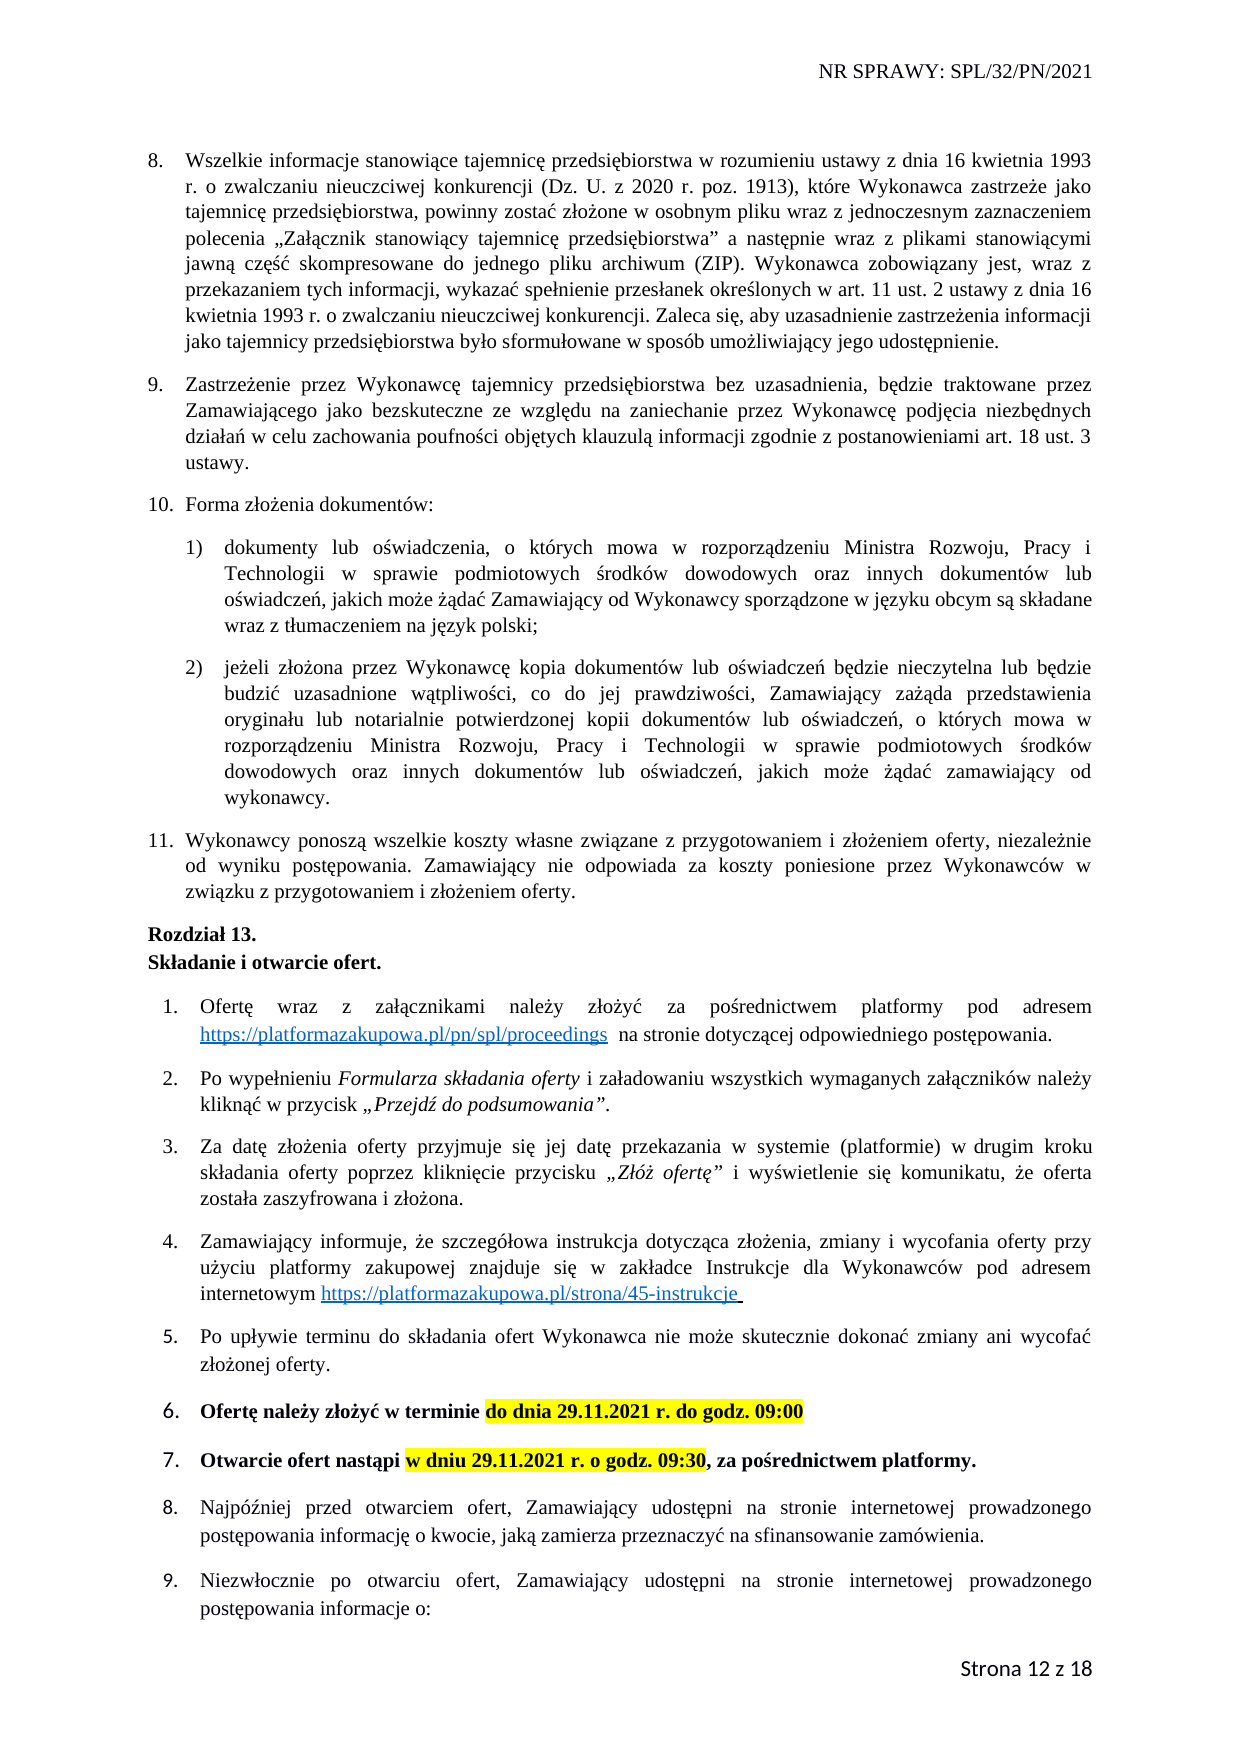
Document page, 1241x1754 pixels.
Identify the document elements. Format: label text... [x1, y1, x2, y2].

list Niezwłocznie po otwarciu ofert, Zamawiający udostępni na stronie internetowej prowadzonego postępowania informacje o: [162, 1567, 1093, 1620]
list Za datę złożenia oferty przyjmuje się jej datę przekazania w systemie (platformie) w drugim kroku składania oferty poprzez kliknięcie przycisku „Złóż ofertę” i wyświetlenie się komunikatu, że oferta została zaszyfrowana i złożona. [162, 1134, 1093, 1210]
list Zamawiający informuje, że szczegółowa instrukcja dotycząca złożenia, zmiany i wycofania oferty przy użyciu platformy zakupowej znajduje się w zakładce Instrukcje dla Wykonawców pod adresem internetowym https://platformazakupowa.pl/strona/45-instrukcje [162, 1229, 1093, 1305]
list Ofertę wraz z załącznikami należy złożyć za pośrednictwem platformy pod adresem https://platformazakupowa.pl/pn/spl/proceedings na stronie dotyczącej odpowiedniego postępowania. [162, 994, 1093, 1046]
list Wykonawcy ponoszą wszelkie koszty własne związane z przygotowaniem i złożeniem oferty, niezależnie od wyniku postępowania. Zamawiający nie odpowiada za koszty poniesione przez Wykonawców w związku z przygotowaniem i złożeniem oferty. [148, 827, 1093, 903]
list Wszelkie informacje stanowiące tajemnicę przedsiębiorstwa w rozumieniu ustawy z dnia 16 kwietnia 1993 r. o zwalczaniu nieuczciwej konkurencji (Dz. U. z 2020 r. poz. 1913), które Wykonawca zastrzeże jako tajemnicę przedsiębiorstwa, powinny zostać złożone w osobnym pliku wraz z jednoczesnym zaznaczeniem polecenia „Załącznik stanowiący tajemnicę przedsiębiorstwa” a następnie wraz z plikami stanowiącymi jawną część skompresowane do jednego pliku archiwum (ZIP). Wykonawca zobowiązany jest, wraz z przekazaniem tych informacji, wykazać spełnienie przesłanek określonych w art. 11 ust. 2 ustawy z dnia 16 kwietnia 1993 r. o zwalczaniu nieuczciwej konkurencji. Zaleca się, aby uzasadnienie zastrzeżenia informacji jako tajemnicy przedsiębiorstwa było sformułowane w sposób umożliwiający jego udostępnienie. [148, 148, 1093, 353]
list dokumenty lub oświadczenia, o których mowa w rozporządzeniu Ministra Rozwoju, Pracy i Technologii w sprawie podmiotowych środków dowodowych oraz innych dokumentów lub oświadczeń, jakich może żądać Zamawiający od Wykonawcy sporządzone w języku obcym są składane wraz z tłumaczeniem na język polski; [185, 535, 1093, 637]
list Ofertę należy złożyć w terminie do dnia 29.11.2021 r. do godz. 09:00 [162, 1396, 1093, 1424]
list Najpóźniej przed otwarciem ofert, Zamawiający udostępni na stronie internetowej prowadzonego postępowania informację o kwocie, jaką zamierza przeznaczyć na sfinansowanie zamówienia. [162, 1494, 1093, 1547]
list Zastrzeżenie przez Wykonawcę tajemnicy przedsiębiorstwa bez uzasadnienia, będzie traktowane przez Zamawiającego jako bezskuteczne ze względu na zaniechanie przez Wykonawcę podjęcia niezbędnych działań w celu zachowania poufności objętych klauzulą informacji zgodnie z postanowieniami art. 18 ust. 3 ustawy. [148, 372, 1093, 474]
text Rozdział 13. [148, 922, 1093, 946]
list Forma złożenia dokumentów: [148, 492, 1093, 516]
list jeżeli złożona przez Wykonawcę kopia dokumentów lub oświadczeń będzie nieczytelna lub będzie budzić uzasadnione wątpliwości, co do jej prawdziwości, Zamawiający zażąda przedstawienia oryginału lub notarialnie potwierdzonej kopii dokumentów lub oświadczeń, o których mowa w rozporządzeniu Ministra Rozwoju, Pracy i Technologii w sprawie podmiotowych środków dowodowych oraz innych dokumentów lub oświadczeń, jakich może żądać zamawiający od wykonawcy. [185, 655, 1093, 809]
list Po upływie terminu do składania ofert Wykonawca nie może skutecznie dokonać zmiany ani wycofać złożonej oferty. [162, 1323, 1093, 1376]
list Po wypełnieniu Formularza składania oferty i załadowaniu wszystkich wymaganych załączników należy kliknąć w przycisk „Przejdź do podsumowania”. [162, 1066, 1093, 1116]
text Składanie i otwarcie ofert. [148, 949, 1093, 974]
list Otwarcie ofert nastąpi w dniu 29.11.2021 r. o godz. 09:30, za pośrednictwem platformy. [162, 1445, 1093, 1473]
